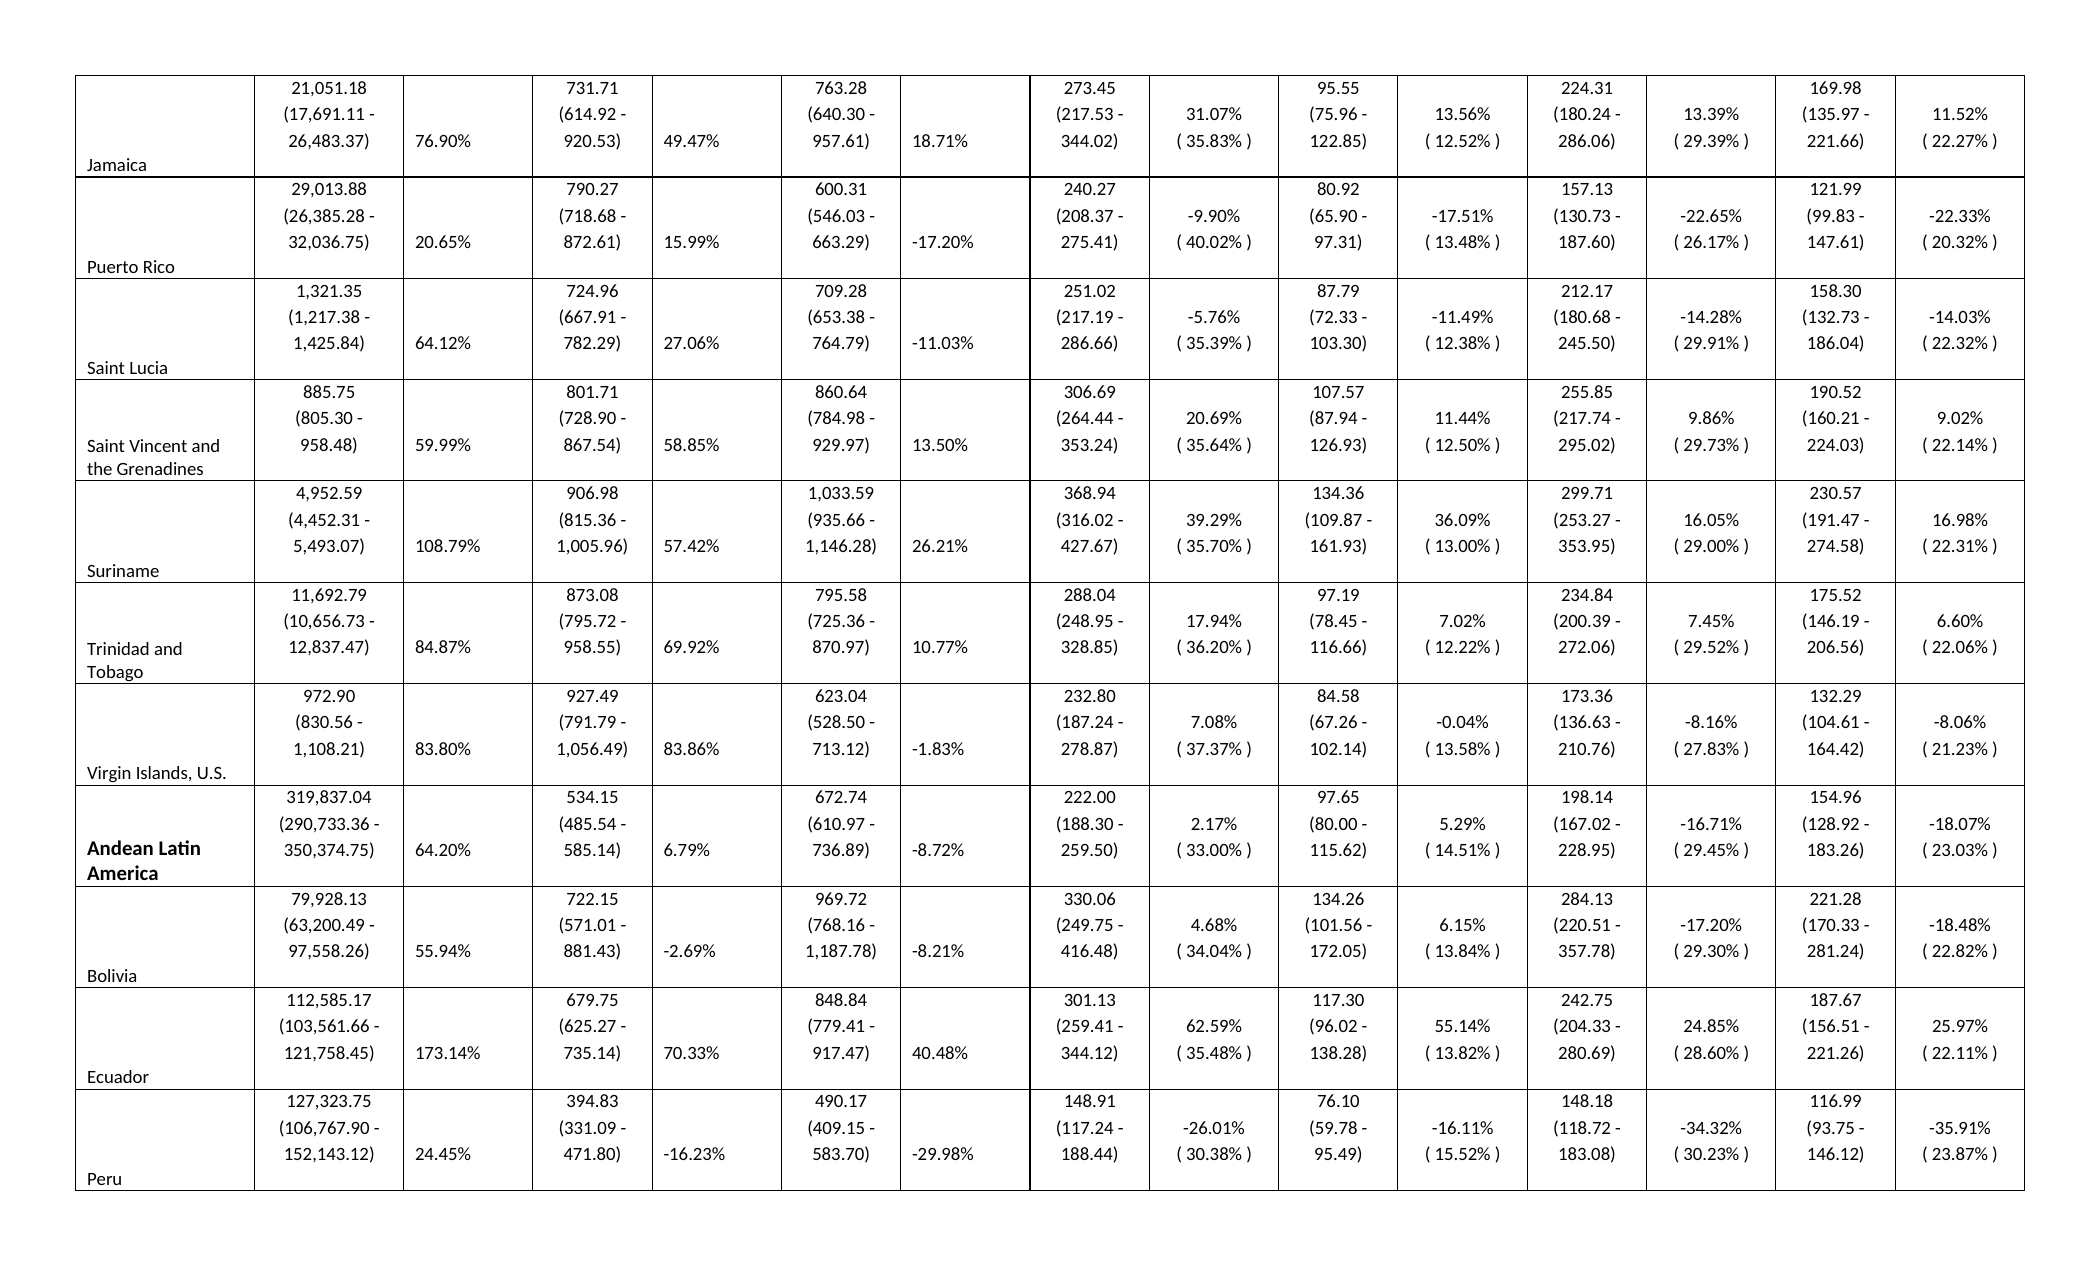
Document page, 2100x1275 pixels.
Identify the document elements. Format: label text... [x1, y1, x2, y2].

table_cell 795.58 (725.36 - 870.97) [782, 583, 900, 683]
table_cell Virgin Islands, U.S. [76, 684, 254, 784]
table_cell -26.01% ( 30.38% ) [1150, 1090, 1278, 1190]
table_cell 11,692.79 (10,656.73 - 12,837.47) [255, 583, 403, 683]
table_cell 76.90% [404, 76, 532, 176]
table_cell 97.65 (80.00 - 115.62) [1279, 786, 1397, 886]
table_cell -8.16% ( 27.83% ) [1647, 684, 1775, 784]
table_cell 70.33% [653, 988, 781, 1088]
table_cell Saint Vincent and the Grenadines [76, 380, 254, 480]
table_cell 40.48% [901, 988, 1029, 1088]
table_cell 27.06% [653, 279, 781, 379]
table_cell 969.72 (768.16 - 1,187.78) [782, 887, 900, 987]
table_cell 731.71 (614.92 - 920.53) [533, 76, 652, 176]
table_cell 534.15 (485.54 - 585.14) [533, 786, 652, 886]
table_cell -18.48% ( 22.82% ) [1896, 887, 2024, 987]
table_cell -35.91% ( 23.87% ) [1896, 1090, 2024, 1190]
table_cell Bolivia [76, 887, 254, 987]
table_cell 83.80% [404, 684, 532, 784]
table_cell 64.20% [404, 786, 532, 886]
table_cell -22.65% ( 26.17% ) [1647, 178, 1775, 278]
table_cell 158.30 (132.73 - 186.04) [1776, 279, 1895, 379]
table_cell 169.98 (135.97 - 221.66) [1776, 76, 1895, 176]
table_cell 230.57 (191.47 - 274.58) [1776, 481, 1895, 582]
table_cell 95.55 (75.96 - 122.85) [1279, 76, 1397, 176]
table_cell 55.94% [404, 887, 532, 987]
table_cell 173.36 (136.63 - 210.76) [1528, 684, 1646, 784]
table_cell 848.84 (779.41 - 917.47) [782, 988, 900, 1088]
table_cell 212.17 (180.68 - 245.50) [1528, 279, 1646, 379]
table_cell 722.15 (571.01 - 881.43) [533, 887, 652, 987]
table_cell 62.59% ( 35.48% ) [1150, 988, 1278, 1088]
table_cell 724.96 (667.91 - 782.29) [533, 279, 652, 379]
table_cell -17.51% ( 13.48% ) [1398, 178, 1527, 278]
table_cell -34.32% ( 30.23% ) [1647, 1090, 1775, 1190]
table_cell -16.11% ( 15.52% ) [1398, 1090, 1527, 1190]
table_cell 221.28 (170.33 - 281.24) [1776, 887, 1895, 987]
table_cell 148.91 (117.24 - 188.44) [1031, 1090, 1149, 1190]
table_cell 49.47% [653, 76, 781, 176]
table_cell 84.58 (67.26 - 102.14) [1279, 684, 1397, 784]
table_cell 2.17% ( 33.00% ) [1150, 786, 1278, 886]
table_cell 232.80 (187.24 - 278.87) [1031, 684, 1149, 784]
table_cell 13.56% ( 12.52% ) [1398, 76, 1527, 176]
table_cell -8.06% ( 21.23% ) [1896, 684, 2024, 784]
table_cell 319,837.04 (290,733.36 - 350,374.75) [255, 786, 403, 886]
table_cell 76.10 (59.78 - 95.49) [1279, 1090, 1397, 1190]
table_cell 301.13 (259.41 - 344.12) [1031, 988, 1149, 1088]
table_cell Suriname [76, 481, 254, 582]
table_cell 490.17 (409.15 - 583.70) [782, 1090, 900, 1190]
table_cell -8.72% [901, 786, 1029, 886]
table_cell 84.87% [404, 583, 532, 683]
table_cell Ecuador [76, 988, 254, 1088]
table_cell 6.15% ( 13.84% ) [1398, 887, 1527, 987]
table_cell 6.60% ( 22.06% ) [1896, 583, 2024, 683]
table_cell 623.04 (528.50 - 713.12) [782, 684, 900, 784]
table_cell 306.69 (264.44 - 353.24) [1031, 380, 1149, 480]
table_cell 679.75 (625.27 - 735.14) [533, 988, 652, 1088]
table_cell 132.29 (104.61 - 164.42) [1776, 684, 1895, 784]
table_cell 121.99 (99.83 - 147.61) [1776, 178, 1895, 278]
table_cell 64.12% [404, 279, 532, 379]
table_cell 1,033.59 (935.66 - 1,146.28) [782, 481, 900, 582]
table_cell 255.85 (217.74 - 295.02) [1528, 380, 1646, 480]
table_cell 190.52 (160.21 - 224.03) [1776, 380, 1895, 480]
table_cell 10.77% [901, 583, 1029, 683]
table_cell -11.03% [901, 279, 1029, 379]
table_cell Jamaica [76, 76, 254, 176]
table_cell Andean Latin America [76, 786, 254, 886]
table_cell 15.99% [653, 178, 781, 278]
table_cell 299.71 (253.27 - 353.95) [1528, 481, 1646, 582]
table_cell 6.79% [653, 786, 781, 886]
table_cell 13.39% ( 29.39% ) [1647, 76, 1775, 176]
table_cell 116.99 (93.75 - 146.12) [1776, 1090, 1895, 1190]
table_cell 600.31 (546.03 - 663.29) [782, 178, 900, 278]
table_cell 108.79% [404, 481, 532, 582]
table_cell 763.28 (640.30 - 957.61) [782, 76, 900, 176]
table_cell 173.14% [404, 988, 532, 1088]
table_cell 112,585.17 (103,561.66 - 121,758.45) [255, 988, 403, 1088]
table_cell 394.83 (331.09 - 471.80) [533, 1090, 652, 1190]
table_cell 885.75 (805.30 - 958.48) [255, 380, 403, 480]
table_cell 801.71 (728.90 - 867.54) [533, 380, 652, 480]
table_cell -17.20% [901, 178, 1029, 278]
table_cell 11.44% ( 12.50% ) [1398, 380, 1527, 480]
table_cell -5.76% ( 35.39% ) [1150, 279, 1278, 379]
table_cell 1,321.35 (1,217.38 - 1,425.84) [255, 279, 403, 379]
table_cell 13.50% [901, 380, 1029, 480]
table_cell 18.71% [901, 76, 1029, 176]
table_cell 20.65% [404, 178, 532, 278]
table_cell 107.57 (87.94 - 126.93) [1279, 380, 1397, 480]
table_cell -14.28% ( 29.91% ) [1647, 279, 1775, 379]
table_cell 25.97% ( 22.11% ) [1896, 988, 2024, 1088]
table_cell 790.27 (718.68 - 872.61) [533, 178, 652, 278]
table_cell 57.42% [653, 481, 781, 582]
table_cell 4,952.59 (4,452.31 - 5,493.07) [255, 481, 403, 582]
table_cell 288.04 (248.95 - 328.85) [1031, 583, 1149, 683]
table_cell 927.49 (791.79 - 1,056.49) [533, 684, 652, 784]
table_cell 7.45% ( 29.52% ) [1647, 583, 1775, 683]
table_cell 17.94% ( 36.20% ) [1150, 583, 1278, 683]
table_cell 127,323.75 (106,767.90 - 152,143.12) [255, 1090, 403, 1190]
table_cell 154.96 (128.92 - 183.26) [1776, 786, 1895, 886]
table_cell 20.69% ( 35.64% ) [1150, 380, 1278, 480]
table_cell Trinidad and Tobago [76, 583, 254, 683]
table_cell -16.23% [653, 1090, 781, 1190]
table_cell 972.90 (830.56 - 1,108.21) [255, 684, 403, 784]
table_cell -9.90% ( 40.02% ) [1150, 178, 1278, 278]
table_cell 860.64 (784.98 - 929.97) [782, 380, 900, 480]
table_cell 284.13 (220.51 - 357.78) [1528, 887, 1646, 987]
table_cell 39.29% ( 35.70% ) [1150, 481, 1278, 582]
table_cell 16.05% ( 29.00% ) [1647, 481, 1775, 582]
table_cell 21,051.18 (17,691.11 - 26,483.37) [255, 76, 403, 176]
table_cell 7.02% ( 12.22% ) [1398, 583, 1527, 683]
table_cell -16.71% ( 29.45% ) [1647, 786, 1775, 886]
table_cell 69.92% [653, 583, 781, 683]
table_cell 251.02 (217.19 - 286.66) [1031, 279, 1149, 379]
table_cell 83.86% [653, 684, 781, 784]
table_cell 80.92 (65.90 - 97.31) [1279, 178, 1397, 278]
table_cell 224.31 (180.24 - 286.06) [1528, 76, 1646, 176]
table_cell 97.19 (78.45 - 116.66) [1279, 583, 1397, 683]
table_cell 31.07% ( 35.83% ) [1150, 76, 1278, 176]
table_cell Puerto Rico [76, 178, 254, 278]
table_cell -8.21% [901, 887, 1029, 987]
table_cell 58.85% [653, 380, 781, 480]
table_cell 222.00 (188.30 - 259.50) [1031, 786, 1149, 886]
table_cell 368.94 (316.02 - 427.67) [1031, 481, 1149, 582]
table_cell 273.45 (217.53 - 344.02) [1031, 76, 1149, 176]
table_cell 24.45% [404, 1090, 532, 1190]
table_cell -22.33% ( 20.32% ) [1896, 178, 2024, 278]
table_cell Peru [76, 1090, 254, 1190]
table_cell -29.98% [901, 1090, 1029, 1190]
table_cell -18.07% ( 23.03% ) [1896, 786, 2024, 886]
table_cell 117.30 (96.02 - 138.28) [1279, 988, 1397, 1088]
table_cell 9.86% ( 29.73% ) [1647, 380, 1775, 480]
table_cell -11.49% ( 12.38% ) [1398, 279, 1527, 379]
table_cell 4.68% ( 34.04% ) [1150, 887, 1278, 987]
table_cell 187.67 (156.51 - 221.26) [1776, 988, 1895, 1088]
table_cell 157.13 (130.73 - 187.60) [1528, 178, 1646, 278]
table_cell -0.04% ( 13.58% ) [1398, 684, 1527, 784]
table_cell 242.75 (204.33 - 280.69) [1528, 988, 1646, 1088]
table_cell 5.29% ( 14.51% ) [1398, 786, 1527, 886]
table_cell -1.83% [901, 684, 1029, 784]
table_cell 24.85% ( 28.60% ) [1647, 988, 1775, 1088]
table_cell 36.09% ( 13.00% ) [1398, 481, 1527, 582]
table_cell 906.98 (815.36 - 1,005.96) [533, 481, 652, 582]
table_cell 29,013.88 (26,385.28 - 32,036.75) [255, 178, 403, 278]
table_cell 134.26 (101.56 - 172.05) [1279, 887, 1397, 987]
table_cell 330.06 (249.75 - 416.48) [1031, 887, 1149, 987]
table_cell 11.52% ( 22.27% ) [1896, 76, 2024, 176]
table_cell 198.14 (167.02 - 228.95) [1528, 786, 1646, 886]
table_cell 873.08 (795.72 - 958.55) [533, 583, 652, 683]
table_cell 240.27 (208.37 - 275.41) [1031, 178, 1149, 278]
table_cell 7.08% ( 37.37% ) [1150, 684, 1278, 784]
table_cell 709.28 (653.38 - 764.79) [782, 279, 900, 379]
table_cell 26.21% [901, 481, 1029, 582]
table_cell 672.74 (610.97 - 736.89) [782, 786, 900, 886]
table_cell 134.36 (109.87 - 161.93) [1279, 481, 1397, 582]
table_cell 175.52 (146.19 - 206.56) [1776, 583, 1895, 683]
table_cell Saint Lucia [76, 279, 254, 379]
table_cell 9.02% ( 22.14% ) [1896, 380, 2024, 480]
table_cell -14.03% ( 22.32% ) [1896, 279, 2024, 379]
table_cell -2.69% [653, 887, 781, 987]
table_cell 16.98% ( 22.31% ) [1896, 481, 2024, 582]
table_cell -17.20% ( 29.30% ) [1647, 887, 1775, 987]
table_cell 59.99% [404, 380, 532, 480]
table_cell 79,928.13 (63,200.49 - 97,558.26) [255, 887, 403, 987]
table_cell 148.18 (118.72 - 183.08) [1528, 1090, 1646, 1190]
table_cell 87.79 (72.33 - 103.30) [1279, 279, 1397, 379]
table_cell 55.14% ( 13.82% ) [1398, 988, 1527, 1088]
table_cell 234.84 (200.39 - 272.06) [1528, 583, 1646, 683]
